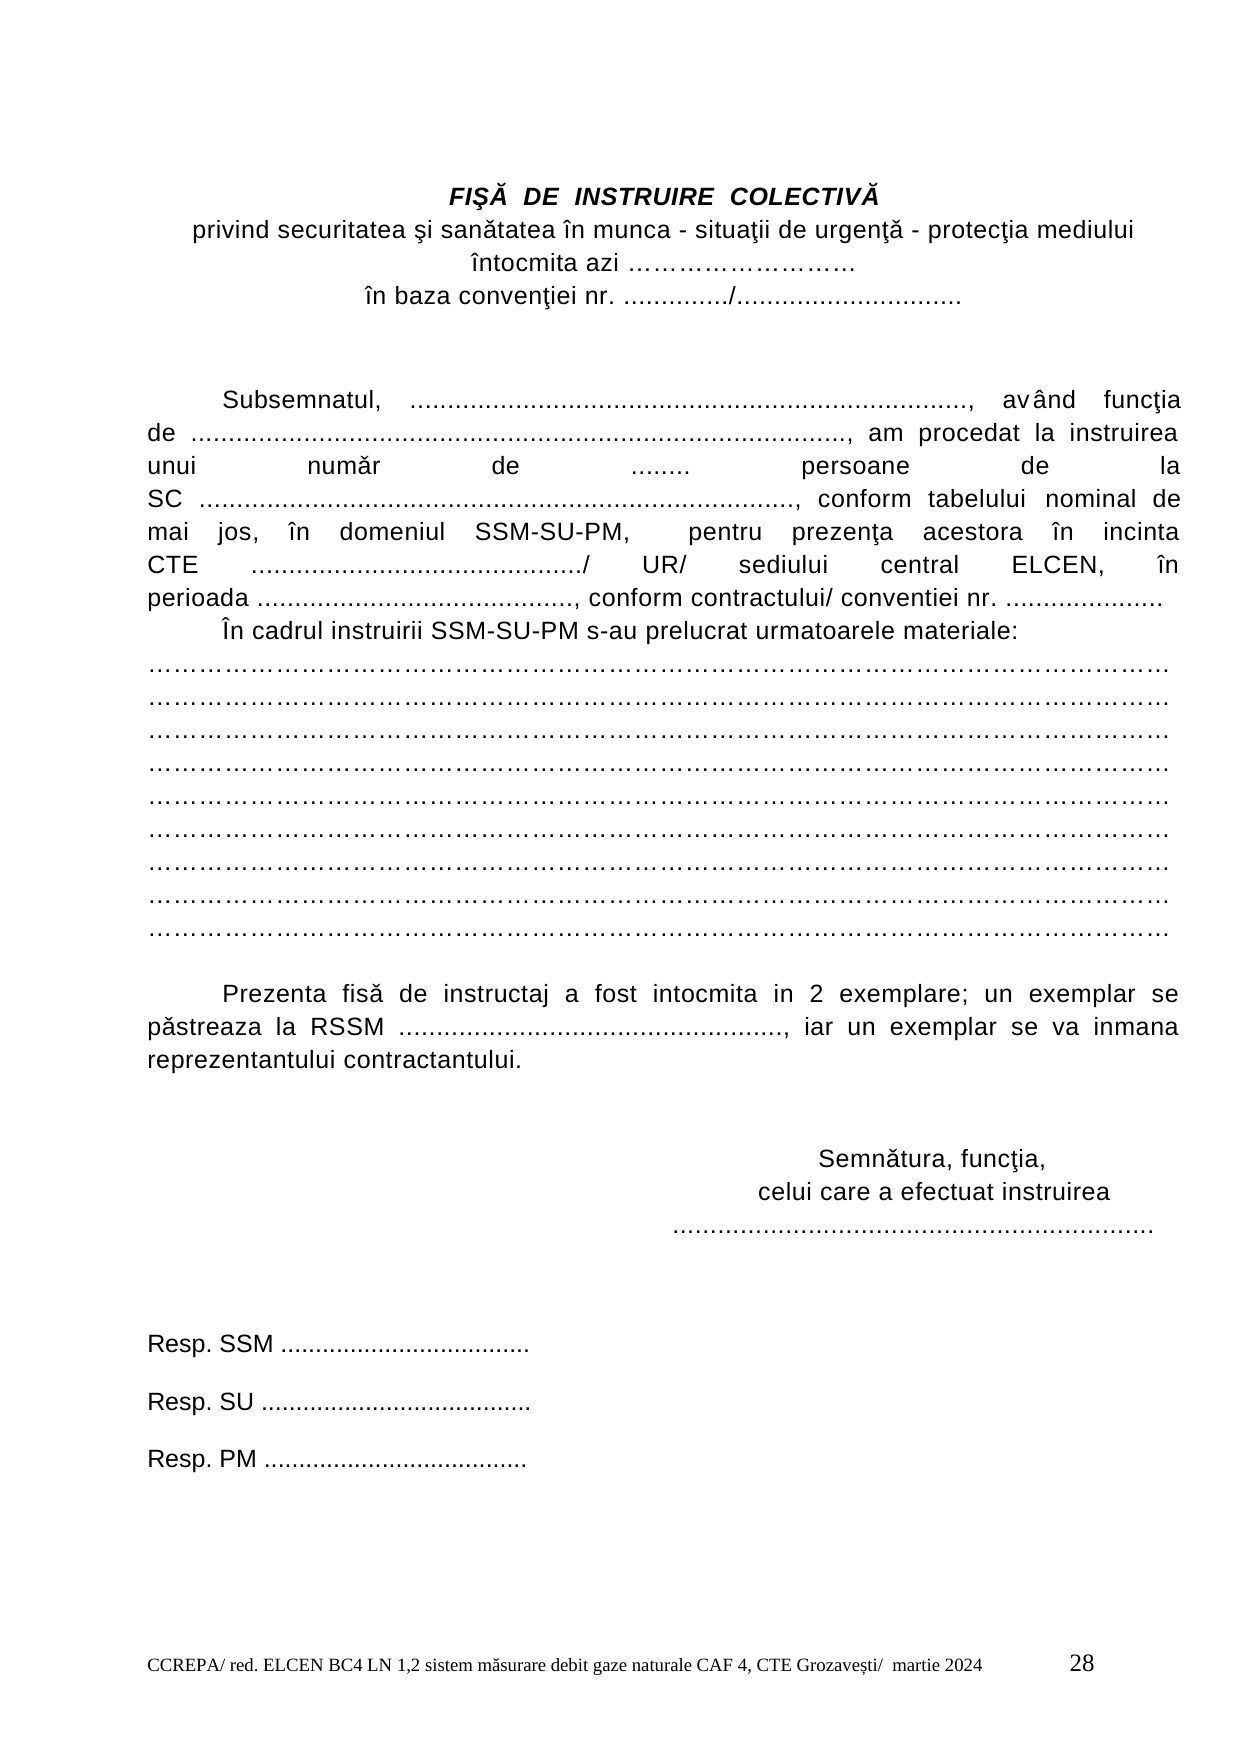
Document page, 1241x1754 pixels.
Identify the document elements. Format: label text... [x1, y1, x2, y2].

text Resp. SSM .................................... [147, 1329, 1181, 1358]
text ................................................................ [672, 1210, 1181, 1239]
text Subsemnatul, .........................................................................., având funcţia de ......................................................................................., am procedat la instruirea unui numǎr de ........ persoane de la SC ..............................................................................., conform tabelului nominal de mai jos, în domeniul SSM-SU-PM, pentru prezenţa acestora în incinta CTE ............................................/ UR/ sediului central ELCEN, în perioada .........................................., conform contractului/ conventiei nr. ..................... [147, 385, 1181, 612]
text FIŞĂ DE INSTRUIRE COLECTIVĂ [147, 182, 1181, 211]
text celui care a efectuat instruirea [147, 1177, 1181, 1206]
text Prezenta fisǎ de instructaj a fost intocmita in 2 exemplare; un exemplar se pǎstreaza la RSSM ..................................................., iar un exemplar se va inmana reprezentantului contractantului. [147, 979, 1181, 1074]
text Resp. SU ....................................... [147, 1387, 1181, 1416]
text în baza convenţiei nr. ............../.............................. [147, 281, 1181, 309]
text privind securitatea şi sanǎtatea în munca - situaţii de urgenţǎ - protecţia mediului [147, 215, 1181, 243]
text ……………………………………………………………………………………………………………………………………………………………………………………………………………………………………………………………………………………………………………………………………………………………………………………………………………………………………………………………………………………………………………………………………………………………………………………………………………………………………………………………………………………………………………………………………………………………………………………………………………………………………………………………………………………………………………………………………………………………………………………………… [147, 649, 1181, 942]
text În cadrul instruirii SSM-SU-PM s-au prelucrat urmatoarele materiale: [147, 616, 1181, 644]
text Semnǎtura, funcţia, [147, 1144, 1181, 1173]
text Resp. PM ...................................... [147, 1444, 1181, 1473]
text întocmita azi ……………………… [147, 248, 1181, 277]
